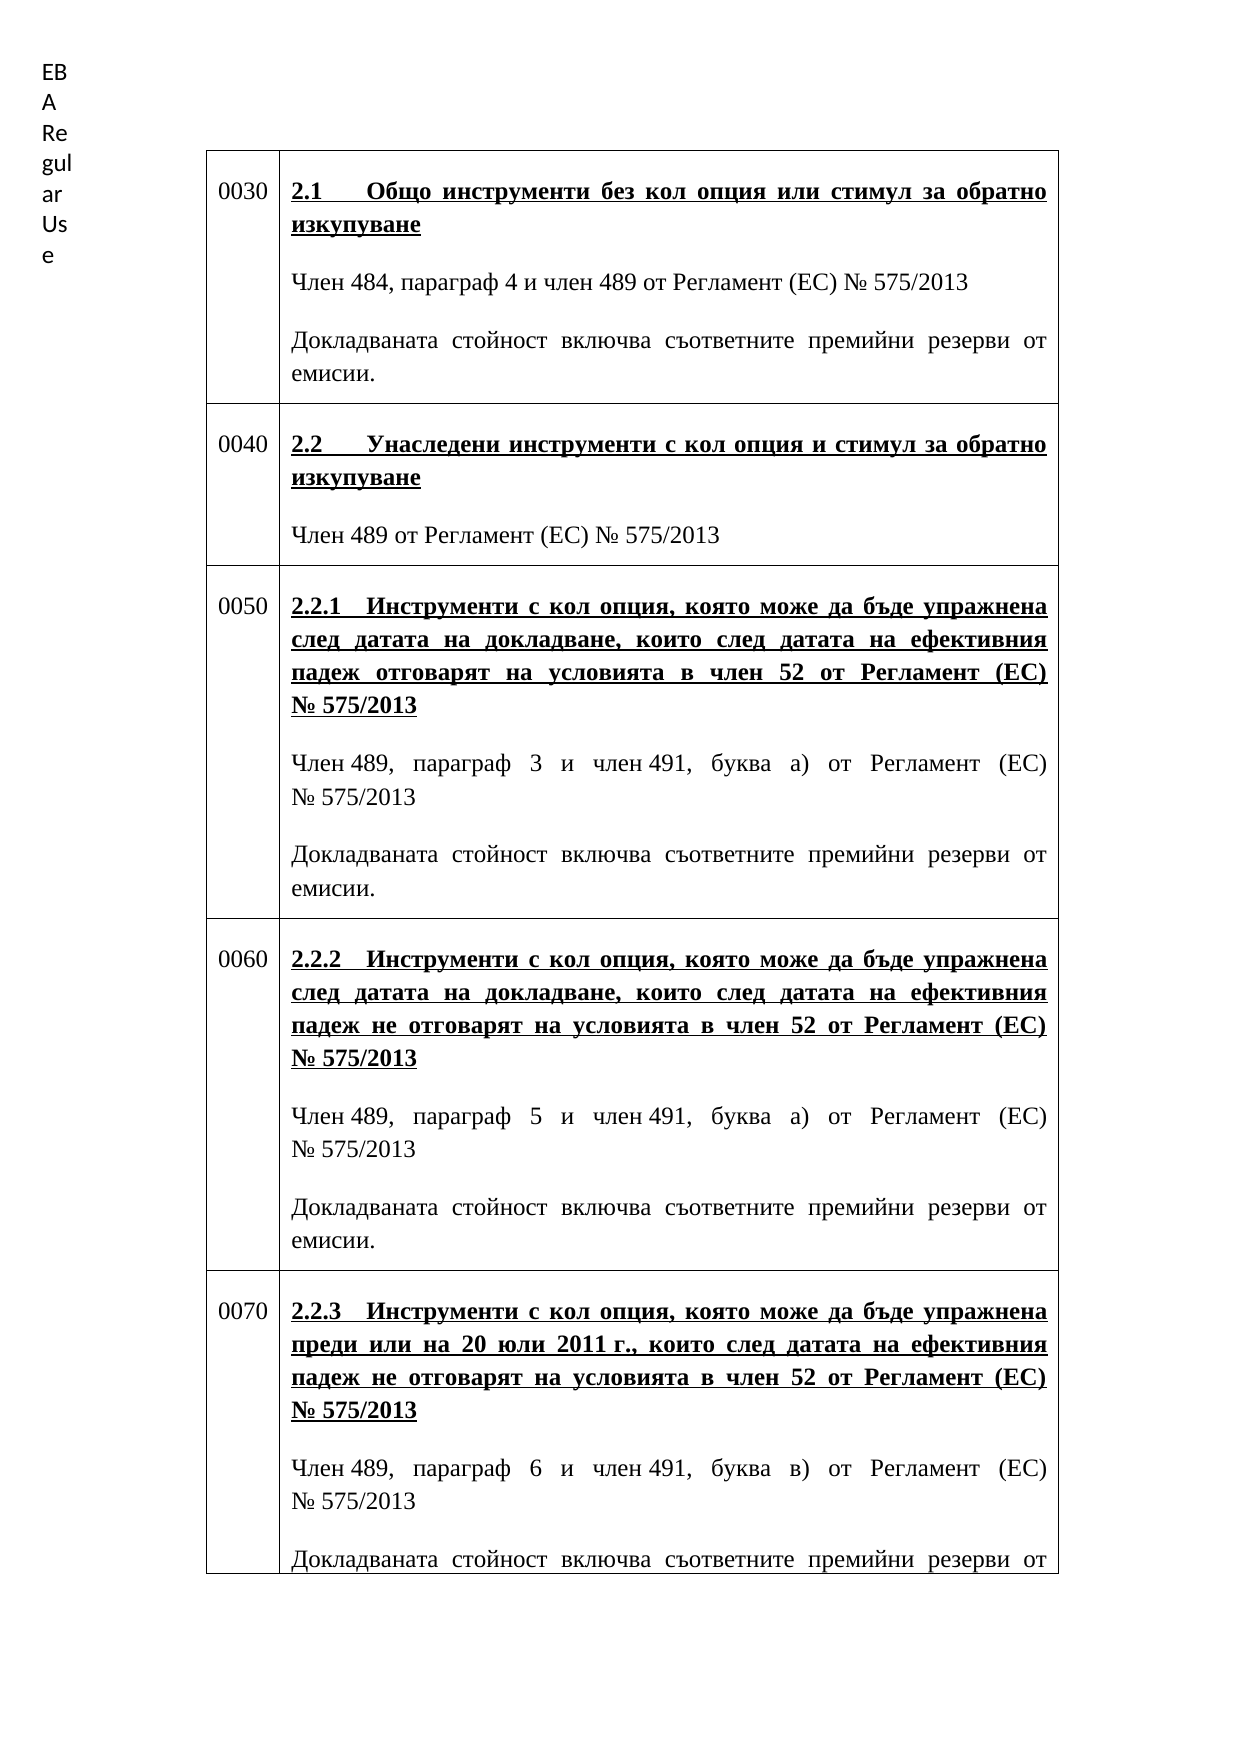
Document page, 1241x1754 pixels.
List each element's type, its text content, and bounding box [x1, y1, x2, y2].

table_cell 2.1 Общо инструменти без кол опция или стимул за обратно изкупуване Член 484, параграф 4 и член 489 от Регламент (ЕС) № 575/2013 Докладваната стойност включва съответните премийни резерви от емисии. [280, 151, 1058, 403]
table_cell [280, 1271, 1058, 1573]
table_cell 2.2 Унаследени инструменти с кол опция и стимул за обратно изкупуване Член 489 от Регламент (ЕС) № 575/2013 [280, 404, 1058, 565]
table_cell 0070 [207, 1271, 279, 1573]
table_cell 0030 [207, 151, 279, 403]
table_cell 0050 [207, 566, 279, 918]
table_cell 2.2.2 Инструменти с кол опция, която може да бъде упражнена след датата на докладване, които след датата на ефективния падеж не отговарят на условията в член 52 от Регламент (ЕС) № 575/2013 Член 489, параграф 5 и член 491, буква a) от Регламент (ЕС) № 575/2013 Докладваната стойност включва съответните премийни резерви от емисии. [280, 919, 1058, 1270]
table_cell 0040 [207, 404, 279, 565]
table_cell 2.2.1 Инструменти с кол опция, която може да бъде упражнена след датата на докладване, които след датата на ефективния падеж отговарят на условията в член 52 от Регламент (ЕС) № 575/2013 Член 489, параграф 3 и член 491, буква a) от Регламент (ЕС) № 575/2013 Докладваната стойност включва съответните премийни резерви от емисии. [280, 566, 1058, 918]
table_cell 0060 [207, 919, 279, 1270]
